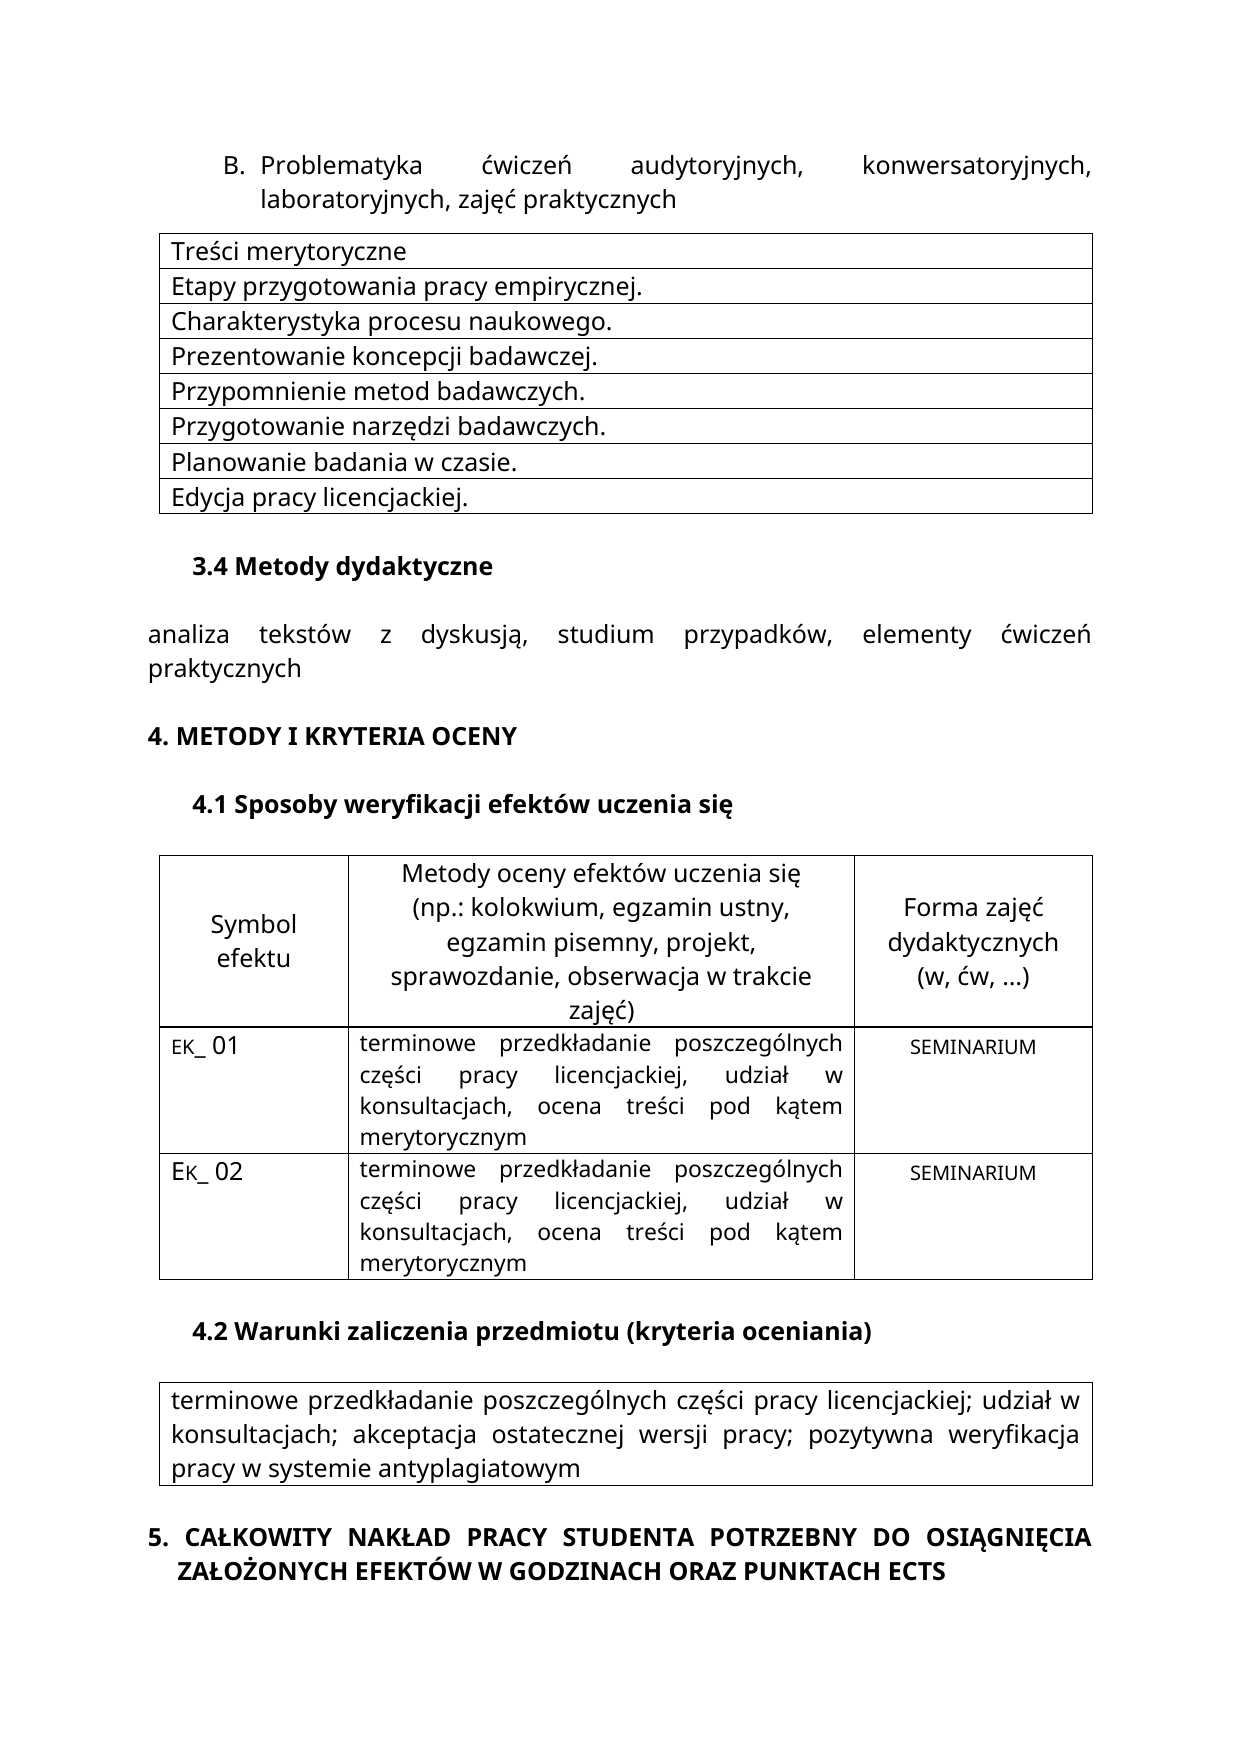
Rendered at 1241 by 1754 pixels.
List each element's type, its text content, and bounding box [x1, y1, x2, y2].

table_cell seminarium [855, 1028, 1092, 1152]
table_cell terminowe przedkładanie poszczególnych części pracy licencjackiej, udział w konsultacjach, ocena treści pod kątem merytorycznym [349, 1028, 854, 1152]
table_cell ek_ 01 [160, 1028, 348, 1152]
table_cell Ek_ 02 [160, 1154, 348, 1278]
table_cell Planowanie badania w czasie. [160, 444, 1092, 478]
text 4. METODY I KRYTERIA OCENY [148, 719, 1092, 753]
table_header Treści merytoryczne [160, 234, 1092, 268]
text 4.1 Sposoby weryfikacji efektów uczenia się [192, 787, 1092, 821]
table_cell Charakterystyka procesu naukowego. [160, 304, 1092, 338]
text 4.2 Warunki zaliczenia przedmiotu (kryteria oceniania) [192, 1313, 1092, 1348]
table_header Symbol efektu [160, 856, 348, 1026]
text 3.4 Metody dydaktyczne [192, 548, 1092, 582]
table_cell Przypomnienie metod badawczych. [160, 374, 1092, 408]
table_cell Prezentowanie koncepcji badawczej. [160, 339, 1092, 373]
table_cell seminarium [855, 1154, 1092, 1278]
table_cell Etapy przygotowania pracy empirycznej. [160, 269, 1092, 303]
text 5. CAŁKOWITY NAKŁAD PRACY STUDENTA POTRZEBNY DO OSIĄGNIĘCIA ZAŁOŻONYCH EFEKTÓW W GODZINACH ORAZ PUNKTACH ECTS [148, 1520, 1092, 1588]
table_cell Przygotowanie narzędzi badawczych. [160, 409, 1092, 443]
table_cell Edycja pracy licencjackiej. [160, 479, 1092, 513]
table_header Forma zajęć dydaktycznych (w, ćw, …) [855, 856, 1092, 1026]
text analiza tekstów z dyskusją, studium przypadków, elementy ćwiczeń praktycznych [148, 617, 1092, 685]
table_cell terminowe przedkładanie poszczególnych części pracy licencjackiej, udział w konsultacjach, ocena treści pod kątem merytorycznym [349, 1154, 854, 1278]
list Problematyka ćwiczeń audytoryjnych, konwersatoryjnych, laboratoryjnych, zajęć praktycznych [223, 148, 1092, 216]
table_header Metody oceny efektów uczenia się (np.: kolokwium, egzamin ustny, egzamin pisemny, projekt, sprawozdanie, obserwacja w trakcie zajęć) [349, 856, 854, 1026]
table_header terminowe przedkładanie poszczególnych części pracy licencjackiej; udział w konsultacjach; akceptacja ostatecznej wersji pracy; pozytywna weryfikacja pracy w systemie antyplagiatowym [160, 1383, 1092, 1485]
